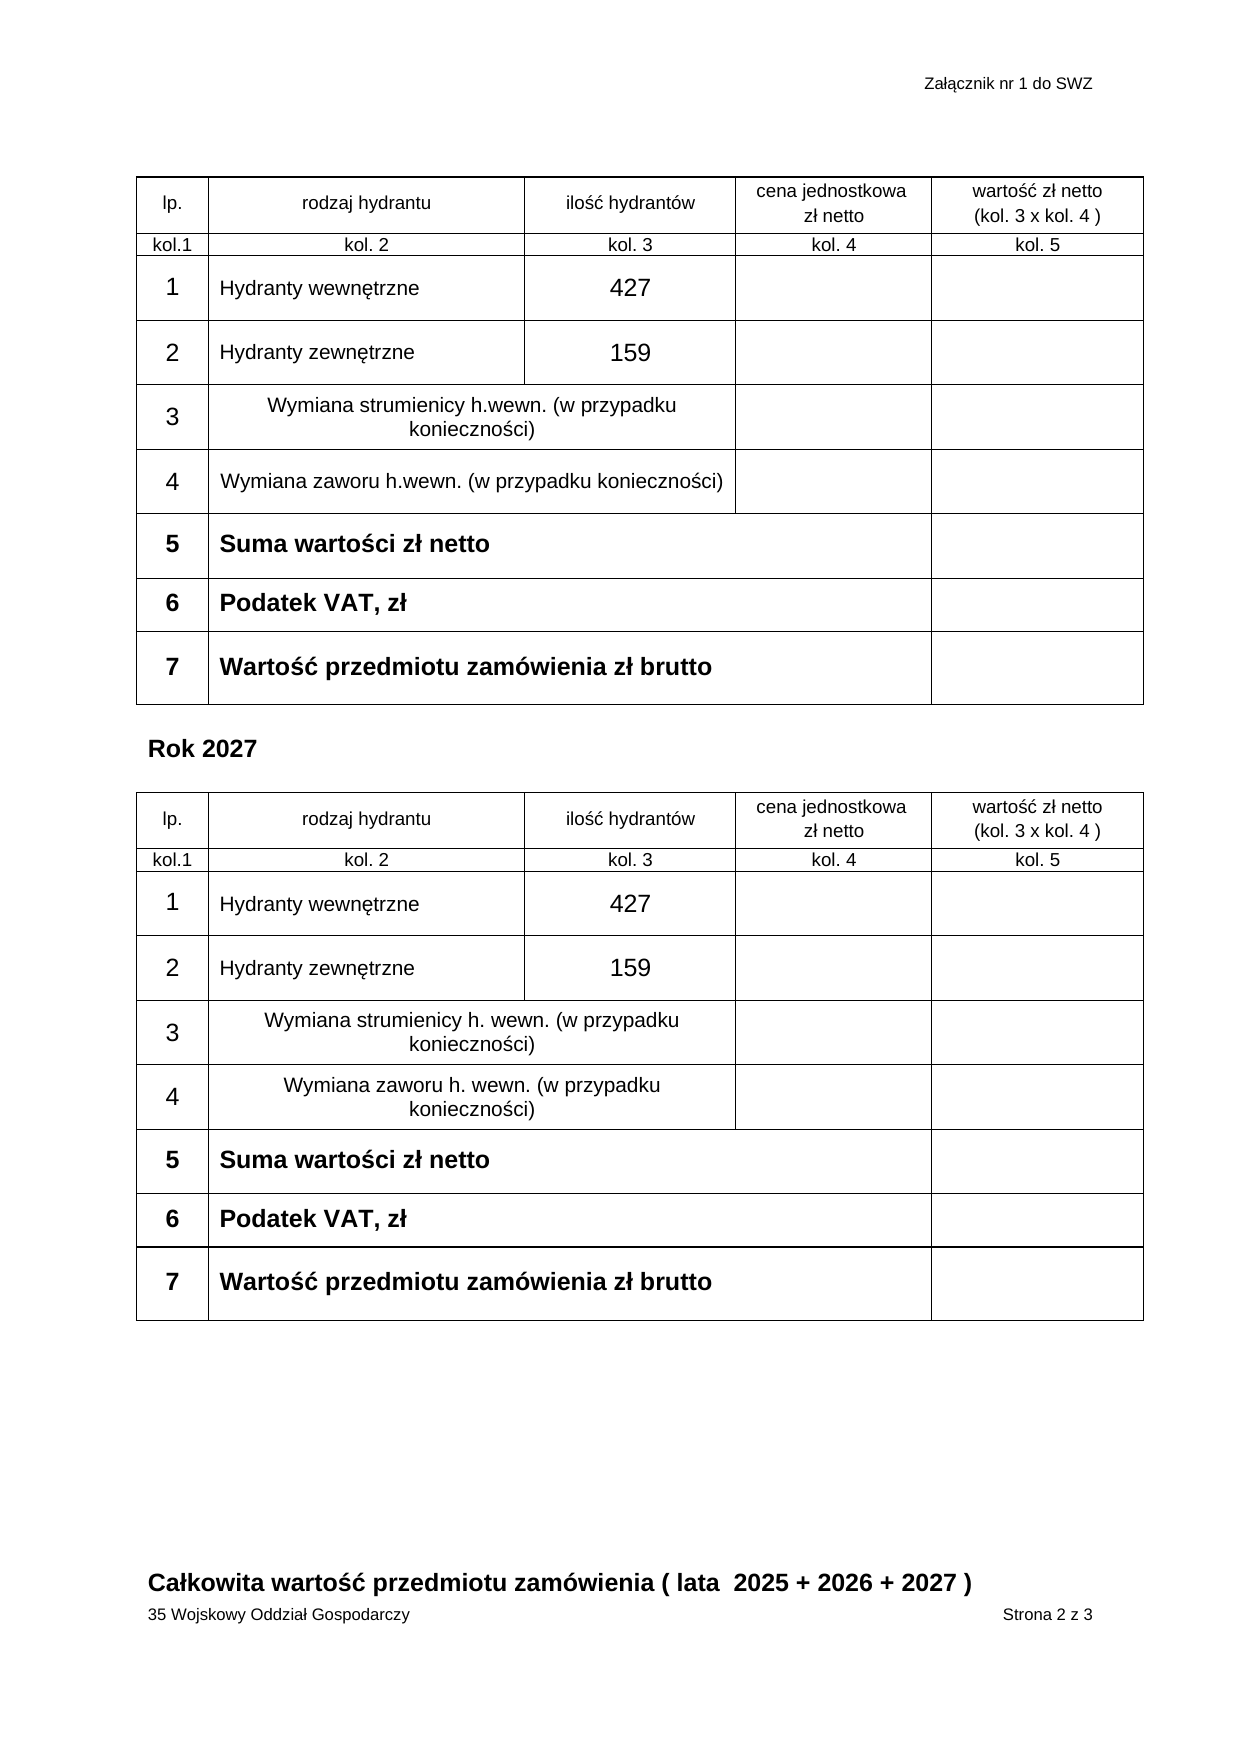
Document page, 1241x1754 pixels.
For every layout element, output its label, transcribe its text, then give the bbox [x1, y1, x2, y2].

text Całkowita wartość przedmiotu zamówienia ( lata 2025 + 2026 + 2027 ) [148, 1568, 1093, 1597]
table_cell [932, 1130, 1143, 1193]
table_cell [932, 321, 1143, 384]
table_header wartość zł netto (kol. 3 x kol. 4 ) [932, 793, 1143, 848]
table_cell 7 [137, 632, 208, 704]
table_cell [932, 450, 1143, 513]
table_cell [736, 321, 931, 384]
table_cell [736, 256, 931, 319]
table_cell Podatek VAT, zł [209, 579, 931, 631]
table_header rodzaj hydrantu [209, 178, 524, 232]
table_cell 6 [137, 1194, 208, 1246]
table_cell kol.1 [137, 849, 208, 871]
table_cell kol. 3 [525, 849, 735, 871]
table_header ilość hydrantów [525, 793, 735, 848]
table_cell [736, 385, 931, 448]
table_cell [932, 514, 1143, 577]
table_cell kol.1 [137, 234, 208, 255]
table_cell kol. 4 [736, 849, 931, 871]
table_cell 427 [525, 256, 735, 319]
table_cell Podatek VAT, zł [209, 1194, 931, 1246]
table_cell 3 [137, 385, 208, 448]
table_cell 6 [137, 579, 208, 631]
table_cell [932, 632, 1143, 704]
table_cell 7 [137, 1248, 208, 1320]
table_cell 159 [525, 321, 735, 384]
table_cell Wymiana strumienicy h. wewn. (w przypadku konieczności) [209, 1001, 735, 1064]
table_cell [932, 1001, 1143, 1064]
text Rok 2027 [148, 734, 1093, 763]
table_header ilość hydrantów [525, 178, 735, 232]
table_cell Suma wartości zł netto [209, 514, 931, 577]
table_cell kol. 4 [736, 234, 931, 255]
table_cell [932, 1065, 1143, 1128]
table_header wartość zł netto (kol. 3 x kol. 4 ) [932, 178, 1143, 232]
table_cell kol. 5 [932, 234, 1143, 255]
table_cell kol. 5 [932, 849, 1143, 871]
table_cell Wartość przedmiotu zamówienia zł brutto [209, 632, 931, 704]
table_cell Wymiana zaworu h.wewn. (w przypadku konieczności) [209, 450, 735, 513]
table_cell 2 [137, 936, 208, 999]
table_header lp. [137, 793, 208, 848]
table_cell Hydranty zewnętrzne [209, 321, 524, 384]
table_cell kol. 2 [209, 849, 524, 871]
table_cell [736, 1065, 931, 1128]
table_cell Hydranty wewnętrzne [209, 256, 524, 319]
table_header rodzaj hydrantu [209, 793, 524, 848]
table_cell [932, 385, 1143, 448]
table_cell Wymiana strumienicy h.wewn. (w przypadku konieczności) [209, 385, 735, 448]
table_cell Suma wartości zł netto [209, 1130, 931, 1193]
table_cell [736, 1001, 931, 1064]
table_cell 159 [525, 936, 735, 999]
table_cell 5 [137, 1130, 208, 1193]
table_cell [932, 256, 1143, 319]
table_cell 4 [137, 450, 208, 513]
table_cell [736, 936, 931, 999]
table_cell Wartość przedmiotu zamówienia zł brutto [209, 1248, 931, 1320]
table_header lp. [137, 178, 208, 232]
table_cell 2 [137, 321, 208, 384]
table_cell [932, 1248, 1143, 1320]
table_cell kol. 3 [525, 234, 735, 255]
table_cell [736, 872, 931, 935]
table_cell 4 [137, 1065, 208, 1128]
table_cell [932, 1194, 1143, 1246]
table_cell [932, 579, 1143, 631]
table_cell 427 [525, 872, 735, 935]
table_cell 5 [137, 514, 208, 577]
table_header cena jednostkowa zł netto [736, 793, 931, 848]
table_cell Wymiana zaworu h. wewn. (w przypadku konieczności) [209, 1065, 735, 1128]
table_cell [932, 936, 1143, 999]
table_cell 1 [137, 872, 208, 935]
table_cell 1 [137, 256, 208, 319]
table_header cena jednostkowa zł netto [736, 178, 931, 232]
table_cell 3 [137, 1001, 208, 1064]
table_cell kol. 2 [209, 234, 524, 255]
table_cell Hydranty zewnętrzne [209, 936, 524, 999]
table_cell [932, 872, 1143, 935]
table_cell Hydranty wewnętrzne [209, 872, 524, 935]
table_cell [736, 450, 931, 513]
